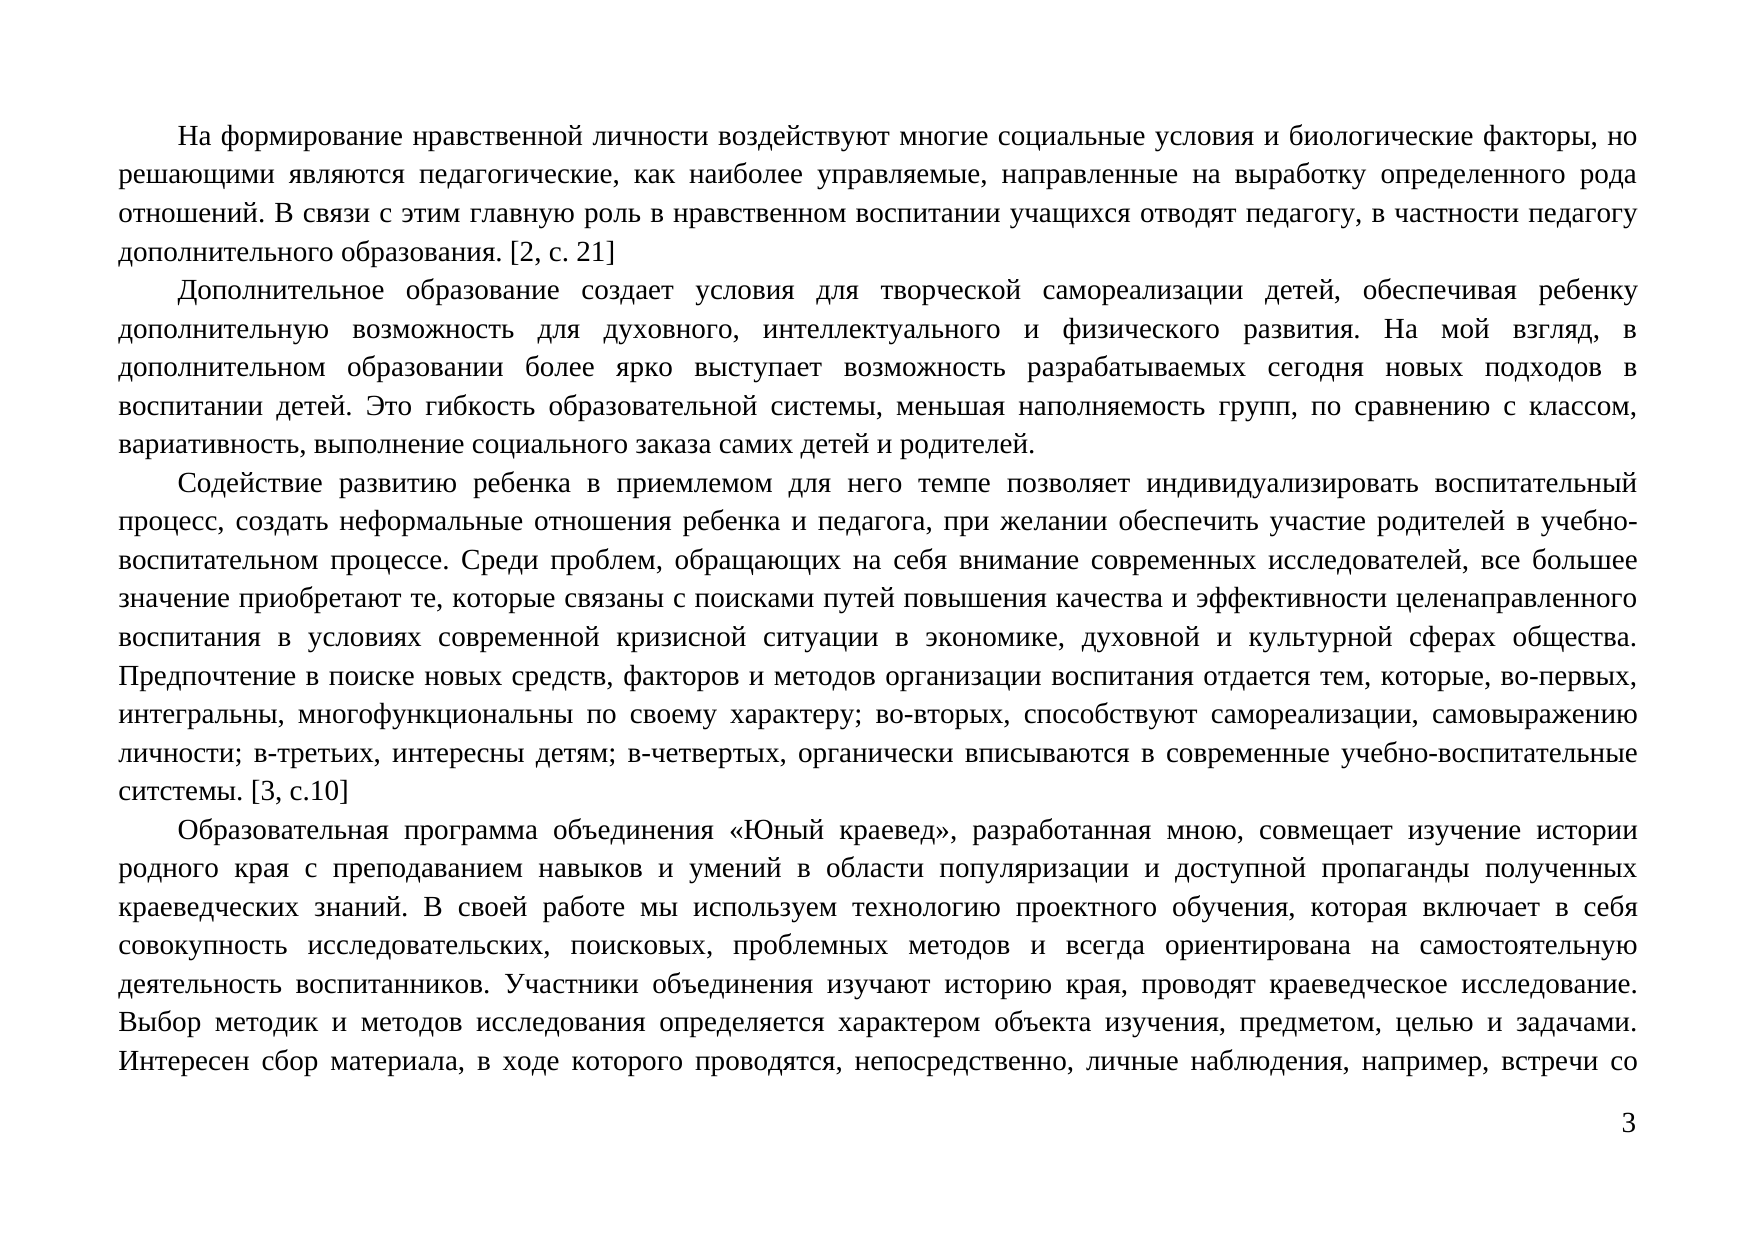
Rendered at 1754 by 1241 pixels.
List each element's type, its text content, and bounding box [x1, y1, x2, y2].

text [118, 812, 1639, 1077]
text На формирование нравственной личности воздействуют многие социальные условия и биологические факторы, но решающими являются педагогические, как наиболее управляемые, направленные на выработку определенного рода отношений. В связи с этим главную роль в нравственном воспитании учащихся отводят педагогу, в частности педагогу дополнительного образования. [2, с. 21] [118, 118, 1639, 267]
text Содействие развитию ребенка в приемлемом для него темпе позволяет индивидуализировать воспитательный процесс, создать неформальные отношения ребенка и педагога, при желании обеспечить участие родителей в учебно-воспитательном процессе. Среди проблем, обращающих на себя внимание современных исследователей, все большее значение приобретают те, которые связаны с поисками путей повышения качества и эффективности целенаправленного воспитания в условиях современной кризисной ситуации в экономике, духовной и культурной сферах общества. Предпочтение в поиске новых средств, факторов и методов организации воспитания отдается тем, которые, во-первых, интегральны, многофункциональны по своему характеру; во-вторых, способствуют самореализации, самовыражению личности; в-третьих, интересны детям; в-четвертых, органически вписываются в современные учебно-воспитательные ситстемы. [3, с.10] [118, 465, 1639, 807]
text Дополнительное образование создает условия для творческой самореализации детей, обеспечивая ребенку дополнительную возможность для духовного, интеллектуального и физического развития. На мой взгляд, в дополнительном образовании более ярко выступает возможность разрабатываемых сегодня новых подходов в воспитании детей. Это гибкость образовательной системы, меньшая наполняемость групп, по сравнению с классом, вариативность, выполнение социального заказа самих детей и родителей. [118, 272, 1639, 460]
